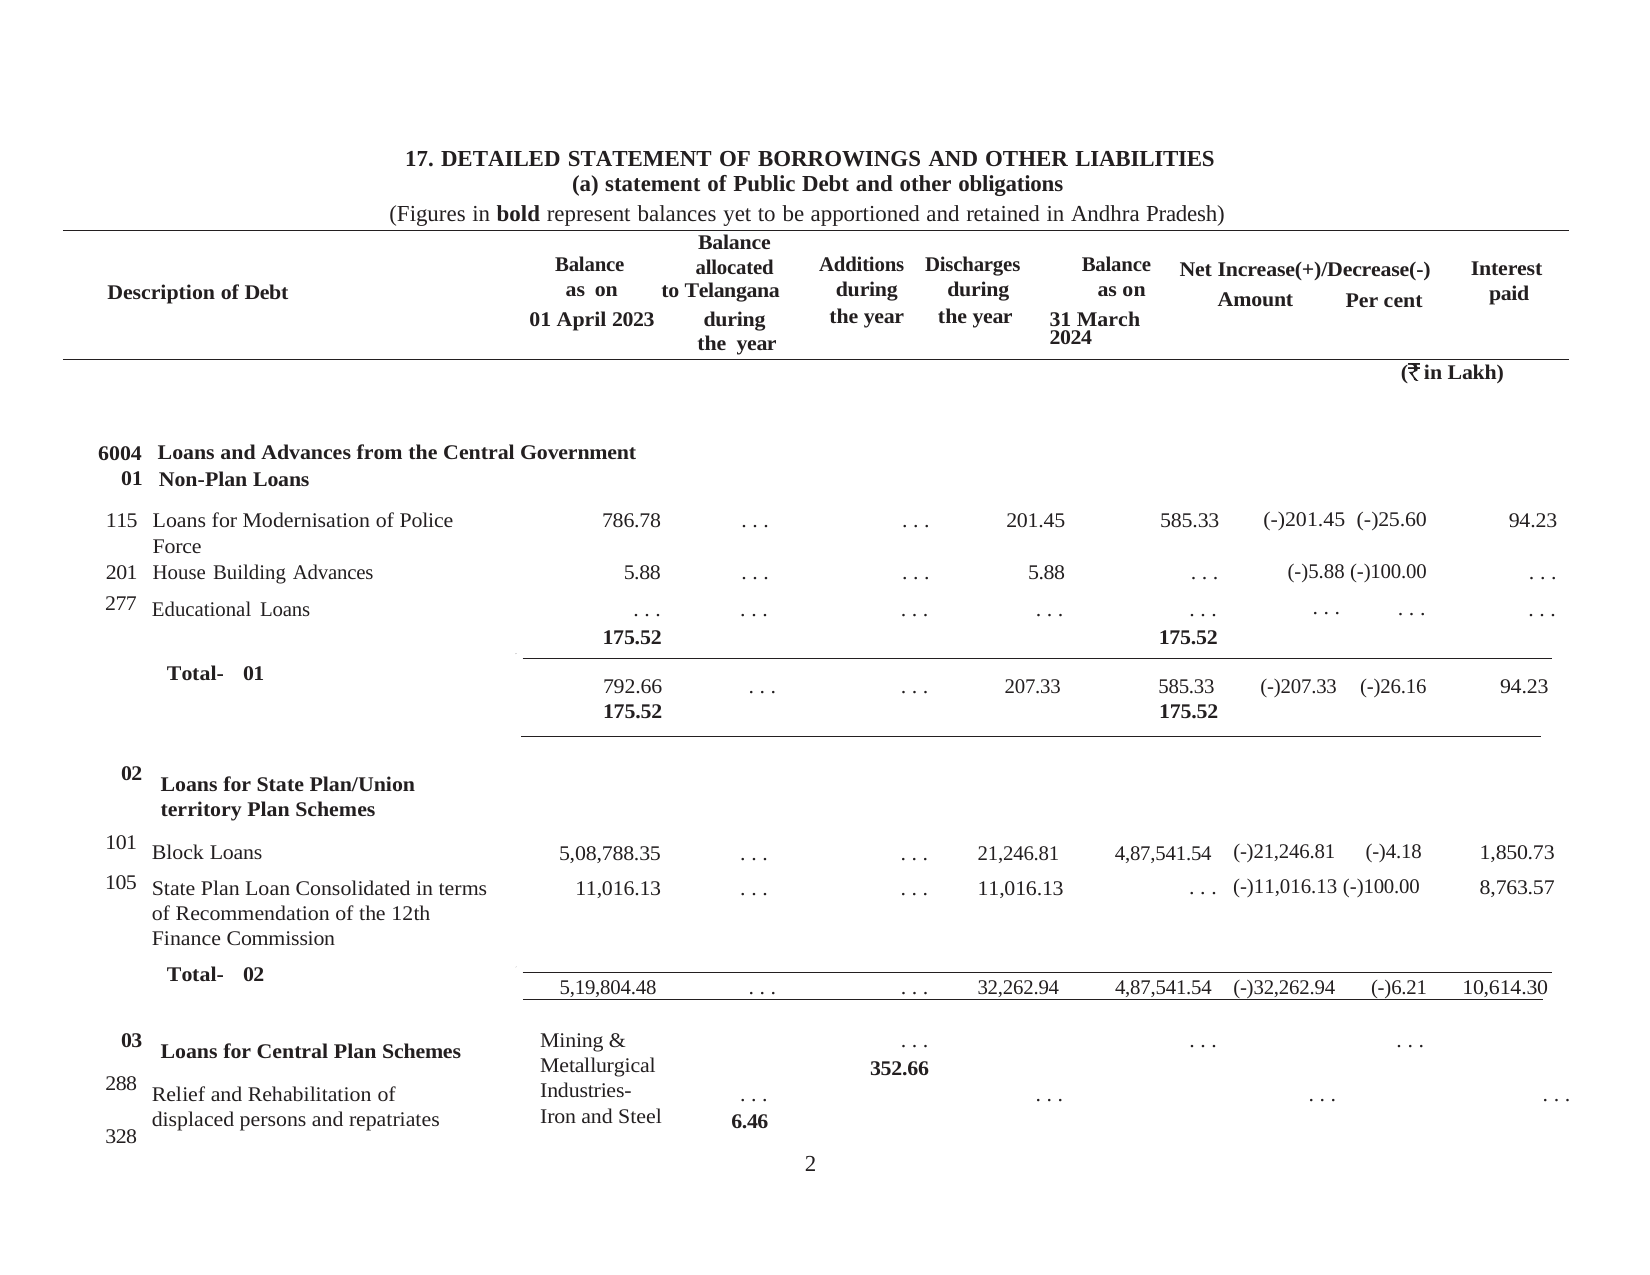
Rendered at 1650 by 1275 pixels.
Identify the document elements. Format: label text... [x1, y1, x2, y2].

text 277 [37, 591, 137, 615]
text . . . [674, 841, 768, 864]
text . . . [1528, 597, 1575, 621]
text Additions during [819, 252, 909, 301]
text (-)32,262.94 [1233, 975, 1341, 999]
table_cell 5.88 . . . . . . [528, 534, 968, 586]
text . . . [781, 975, 929, 999]
text Relief and Rehabilitation of displaced persons and repatriates [152, 1082, 481, 1131]
text 03 [37, 1028, 142, 1052]
table_header 201.45 [968, 508, 1112, 534]
text 175.52 175.52 [603, 699, 1575, 725]
text 175.52 [535, 625, 662, 649]
text Balance as on [555, 252, 629, 301]
text Educational Loans [152, 597, 318, 621]
text 11,016.13 [575, 876, 666, 899]
text (-)11,016.13 (-)100.00 [1233, 874, 1425, 898]
table_header 585.33 [1112, 508, 1240, 534]
text Balance as on [1082, 252, 1155, 301]
text 01 Non-Plan Loans [121, 466, 1575, 491]
text 328 [37, 1124, 137, 1148]
text . . . [674, 1081, 768, 1106]
table_cell . . . [1112, 534, 1240, 586]
text . . . [674, 597, 768, 621]
text . . . [835, 841, 929, 864]
text . . . [1247, 596, 1341, 619]
text Loans for State Plan/Union territory Plan Schemes [160, 772, 499, 821]
text during [703, 312, 778, 330]
text . . . [969, 597, 1064, 621]
text . . . [1398, 596, 1429, 620]
text . . . [1461, 1081, 1571, 1106]
table_header 786.78 . . . . . . [528, 508, 968, 534]
text . . . [1345, 1028, 1425, 1052]
text 8,763.57 [1479, 875, 1575, 899]
text the year [829, 312, 904, 326]
table_header 115 [100, 508, 145, 534]
text (-)26.16 [1360, 674, 1430, 698]
text 6.46 [674, 1109, 768, 1133]
text 175.52 [1091, 625, 1218, 649]
text . . . [1247, 1081, 1337, 1106]
table_cell 201 [100, 534, 145, 586]
text Block Loans [152, 840, 499, 864]
table_header 94.23 [1468, 508, 1562, 534]
text to Telangana [646, 280, 795, 302]
text 352.66 [834, 1056, 929, 1080]
text . . . [535, 597, 662, 621]
text 5,19,804.48 [559, 975, 662, 999]
text (-)207.33 [1260, 674, 1341, 698]
text . . . [834, 1028, 929, 1052]
text 1,850.73 [1479, 840, 1575, 864]
text 6004 Loans and Advances from the Central Government [98, 440, 1575, 465]
text . . . [835, 876, 929, 899]
text 207.33 [1004, 674, 1064, 698]
text . . . [835, 597, 929, 621]
text (-)6.21 [1371, 975, 1430, 999]
table_cell (-)5.88 (-)100.00 [1240, 534, 1467, 586]
text 4,87,541.54 [1114, 841, 1217, 864]
text 4,87,541.54 [1115, 975, 1218, 999]
text 10,614.30 [1462, 975, 1575, 999]
text 94.23 [1500, 674, 1575, 698]
text 585.33 [1158, 674, 1218, 698]
text Net Increase(+)/Decrease(-) Amount Per cent [1179, 250, 1433, 312]
text Description of Debt [107, 287, 319, 303]
text . . . [969, 1081, 1064, 1106]
text State Plan Loan Consolidated in terms of Recommendation of the 12th Finance Commission [152, 876, 501, 950]
text (-)21,246.81 [1233, 839, 1341, 863]
table_header (-)201.45 (-)25.60 [1240, 508, 1467, 534]
text 105 [37, 870, 137, 894]
text . . . [1123, 875, 1217, 899]
text Loans for Central Plan Schemes [160, 1039, 498, 1063]
text 5,08,788.35 [559, 841, 666, 864]
text the year [938, 312, 1013, 326]
table_cell Force House Building Advances [145, 534, 527, 586]
text 11,016.13 [977, 876, 1068, 899]
text the year [697, 331, 778, 355]
table_header Loans for Modernisation of Police [145, 508, 527, 534]
text Balance allocated [692, 231, 776, 279]
text Total- 02 [167, 962, 269, 986]
text Discharges during [925, 252, 1026, 301]
table_cell . . . [1468, 534, 1562, 586]
text 32,262.94 [977, 975, 1064, 999]
table_cell 5.88 [968, 534, 1112, 586]
text 01 April 2023 [37, 312, 654, 330]
text Total- 01 [167, 661, 269, 685]
text 101 [37, 830, 137, 854]
text . . . [1091, 597, 1218, 621]
text Interest paid [1471, 255, 1545, 305]
text Mining & Metallurgical Industries-Iron and Steel [540, 1028, 666, 1128]
text 288 [37, 1071, 137, 1095]
text . . . [1091, 1028, 1218, 1052]
text ( in Lakh) [1401, 360, 1575, 384]
text . . . [666, 975, 777, 999]
text 31 March 2024 [1049, 312, 1188, 348]
text 21,246.81 [977, 841, 1064, 864]
text . . . [781, 674, 929, 698]
text 792.66 [473, 674, 662, 698]
text . . . [674, 876, 768, 899]
text 02 [37, 761, 142, 785]
text . . . [666, 674, 777, 698]
text (-)4.18 [1365, 839, 1424, 863]
